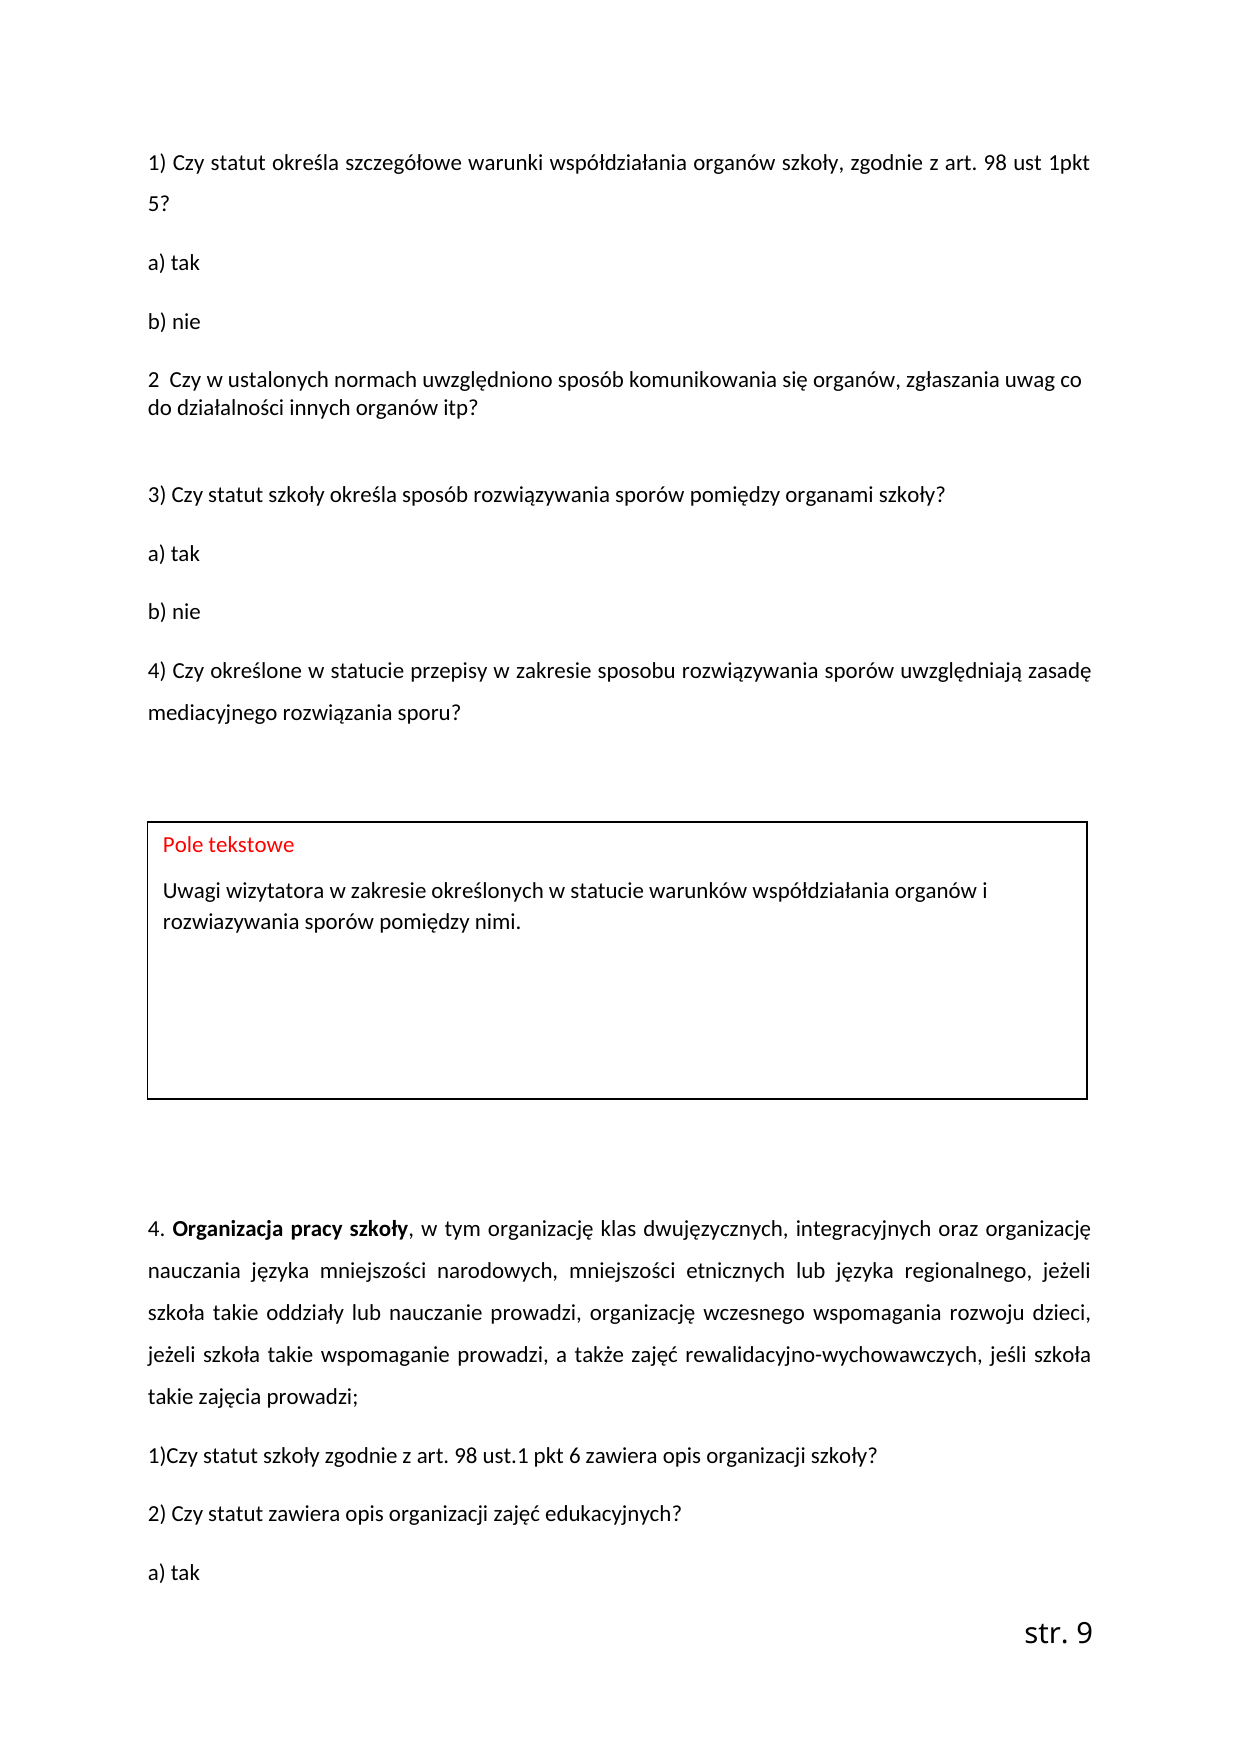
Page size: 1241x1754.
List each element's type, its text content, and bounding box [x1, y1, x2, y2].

text 4) Czy określone w statucie przepisy w zakresie sposobu rozwiązywania sporów uwzględniają zasadę mediacyjnego rozwiązania sporu? [148, 656, 1093, 726]
text 2) Czy statut zawiera opis organizacji zajęć edukacyjnych? [148, 1499, 1093, 1527]
text 2 Czy w ustalonych normach uwzględniono sposób komunikowania się organów, zgłaszania uwag co do działalności innych organów itp? [148, 366, 1093, 422]
text 1)Czy statut szkoły zgodnie z art. 98 ust.1 pkt 6 zawiera opis organizacji szkoły? [148, 1441, 1093, 1469]
text 1) Czy statut określa szczegółowe warunki współdziałania organów szkoły, zgodnie z art. 98 ust 1pkt 5? [148, 148, 1093, 218]
text b) nie [148, 307, 1093, 335]
text a) tak [148, 248, 1093, 276]
text a) tak [148, 539, 1093, 567]
text a) tak [148, 1558, 1093, 1586]
text b) nie [148, 597, 1093, 626]
text 4. Organizacja pracy szkoły, w tym organizację klas dwujęzycznych, integracyjnych oraz organizację nauczania języka mniejszości narodowych, mniejszości etnicznych lub języka regionalnego, jeżeli szkoła takie oddziały lub nauczanie prowadzi, organizację wczesnego wspomagania rozwoju dzieci, jeżeli szkoła takie wspomaganie prowadzi, a także zajęć rewalidacyjno-wychowawczych, jeśli szkoła takie zajęcia prowadzi; [148, 1214, 1093, 1410]
text 3) Czy statut szkoły określa sposób rozwiązywania sporów pomiędzy organami szkoły? [148, 480, 1093, 508]
